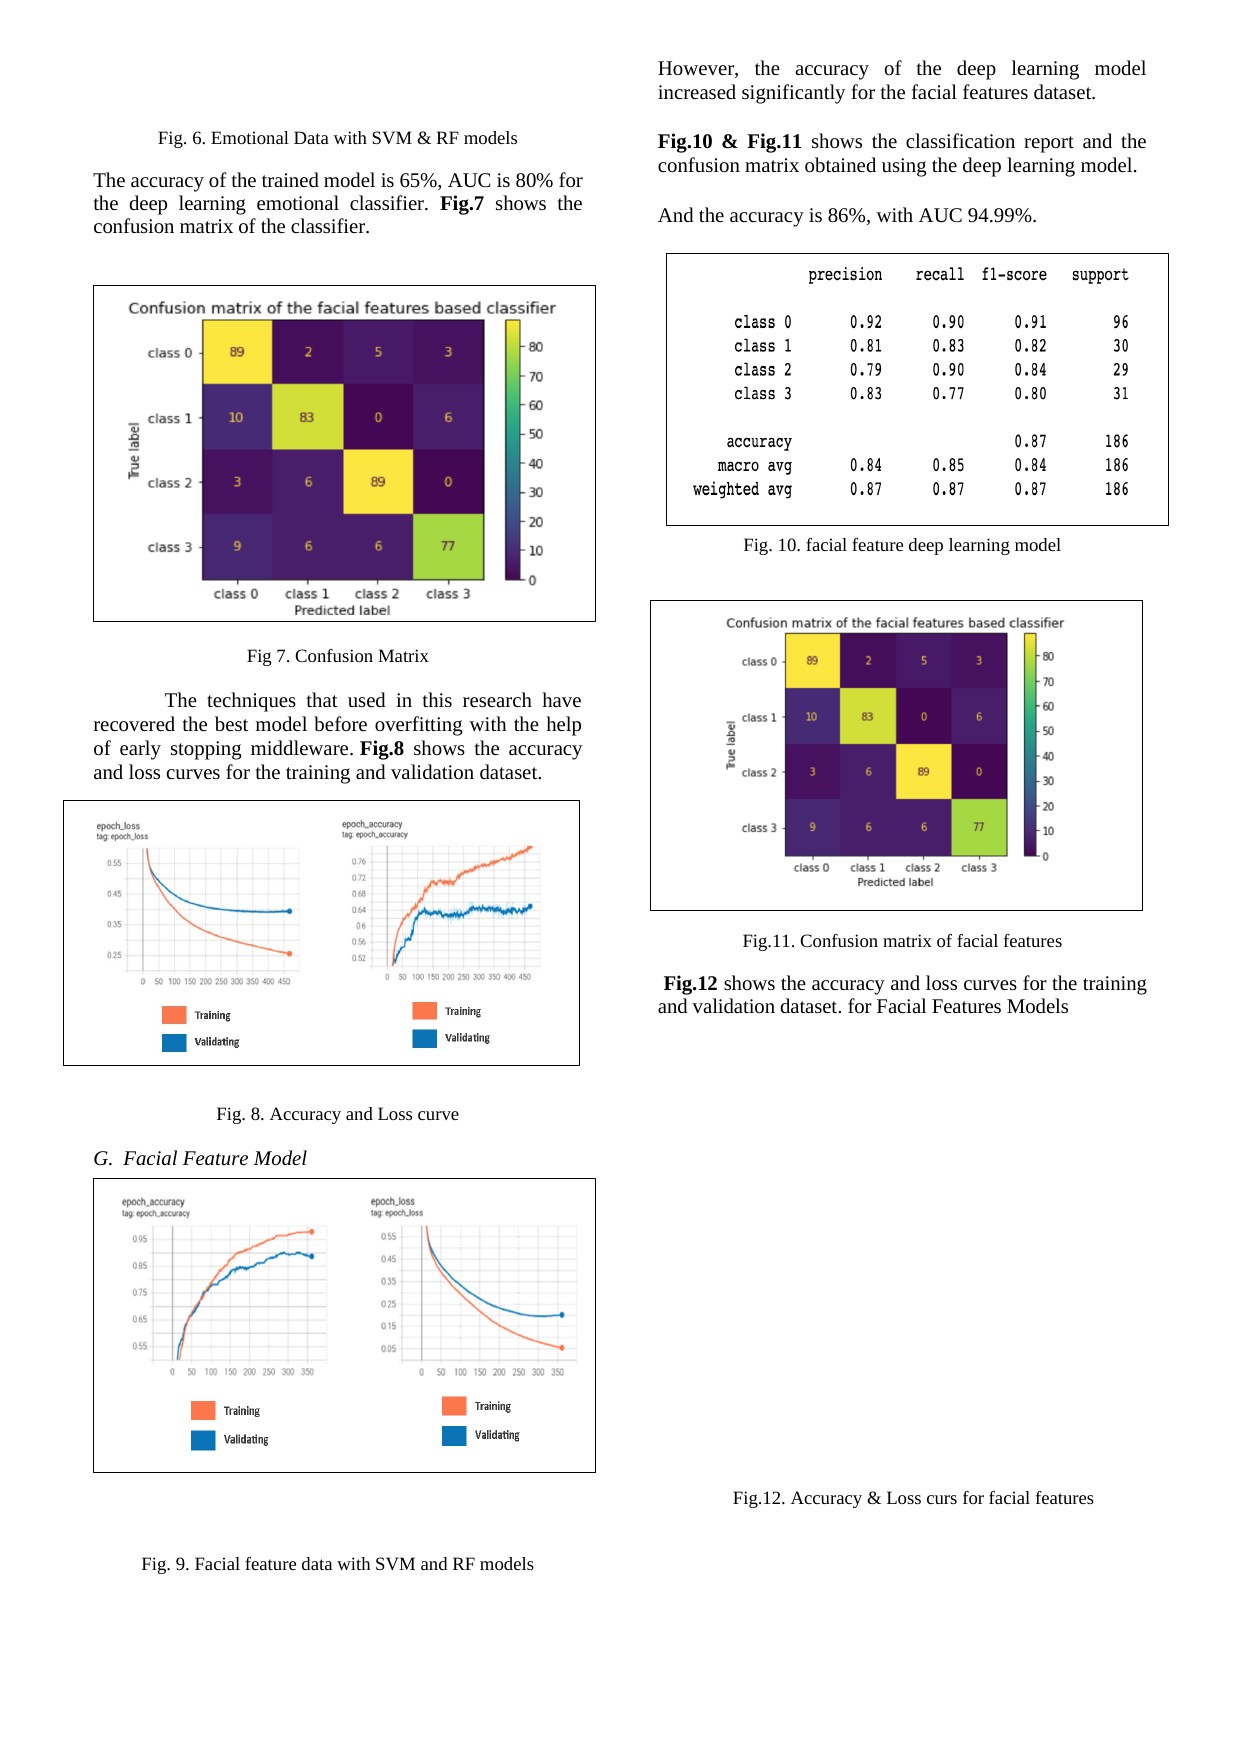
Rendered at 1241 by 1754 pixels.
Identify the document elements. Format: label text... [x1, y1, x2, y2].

picture [114, 293, 576, 615]
text Fig.10 & Fig.11 shows the classification report and the confusion matrix obtained using the deep learning model. [658, 129, 1147, 177]
text Fig 7. Confusion Matrix [93, 645, 583, 667]
text And the accuracy is 86%, with AUC 94.99%. [658, 202, 1147, 227]
text The accuracy of the trained model is 65%, AUC is 80% for the deep learning emotional classifier. Fig.7 shows the confusion matrix of the classifier. [93, 169, 583, 238]
text Fig. 8. Accuracy and Loss curve [93, 1103, 583, 1125]
text Fig. 9. Facial feature data with SVM and RF models [93, 1553, 583, 1574]
text The techniques that used in this research have recovered the best model before overfitting with the help of early stopping middleware. Fig.8 shows the accuracy and loss curves for the training and validation dataset. [93, 687, 583, 784]
text Fig. 10. facial feature deep learning model [658, 534, 1147, 556]
picture [79, 807, 564, 1059]
text Fig.12. Accuracy & Loss curs for facial features [658, 1487, 1147, 1508]
picture [108, 1185, 594, 1465]
picture [687, 261, 1148, 507]
text Fig. 6. Emotional Data with SVM & RF models [93, 127, 583, 148]
text Fig.11. Confusion matrix of facial features [658, 929, 1147, 951]
picture [712, 608, 1081, 899]
subtitle Facial Feature Model [93, 1146, 583, 1169]
text Fig.12 shows the accuracy and loss curves for the training and validation dataset. for Facial Features Models [658, 972, 1147, 1018]
text However, the accuracy of the deep learning model increased significantly for the facial features dataset. [658, 56, 1147, 104]
